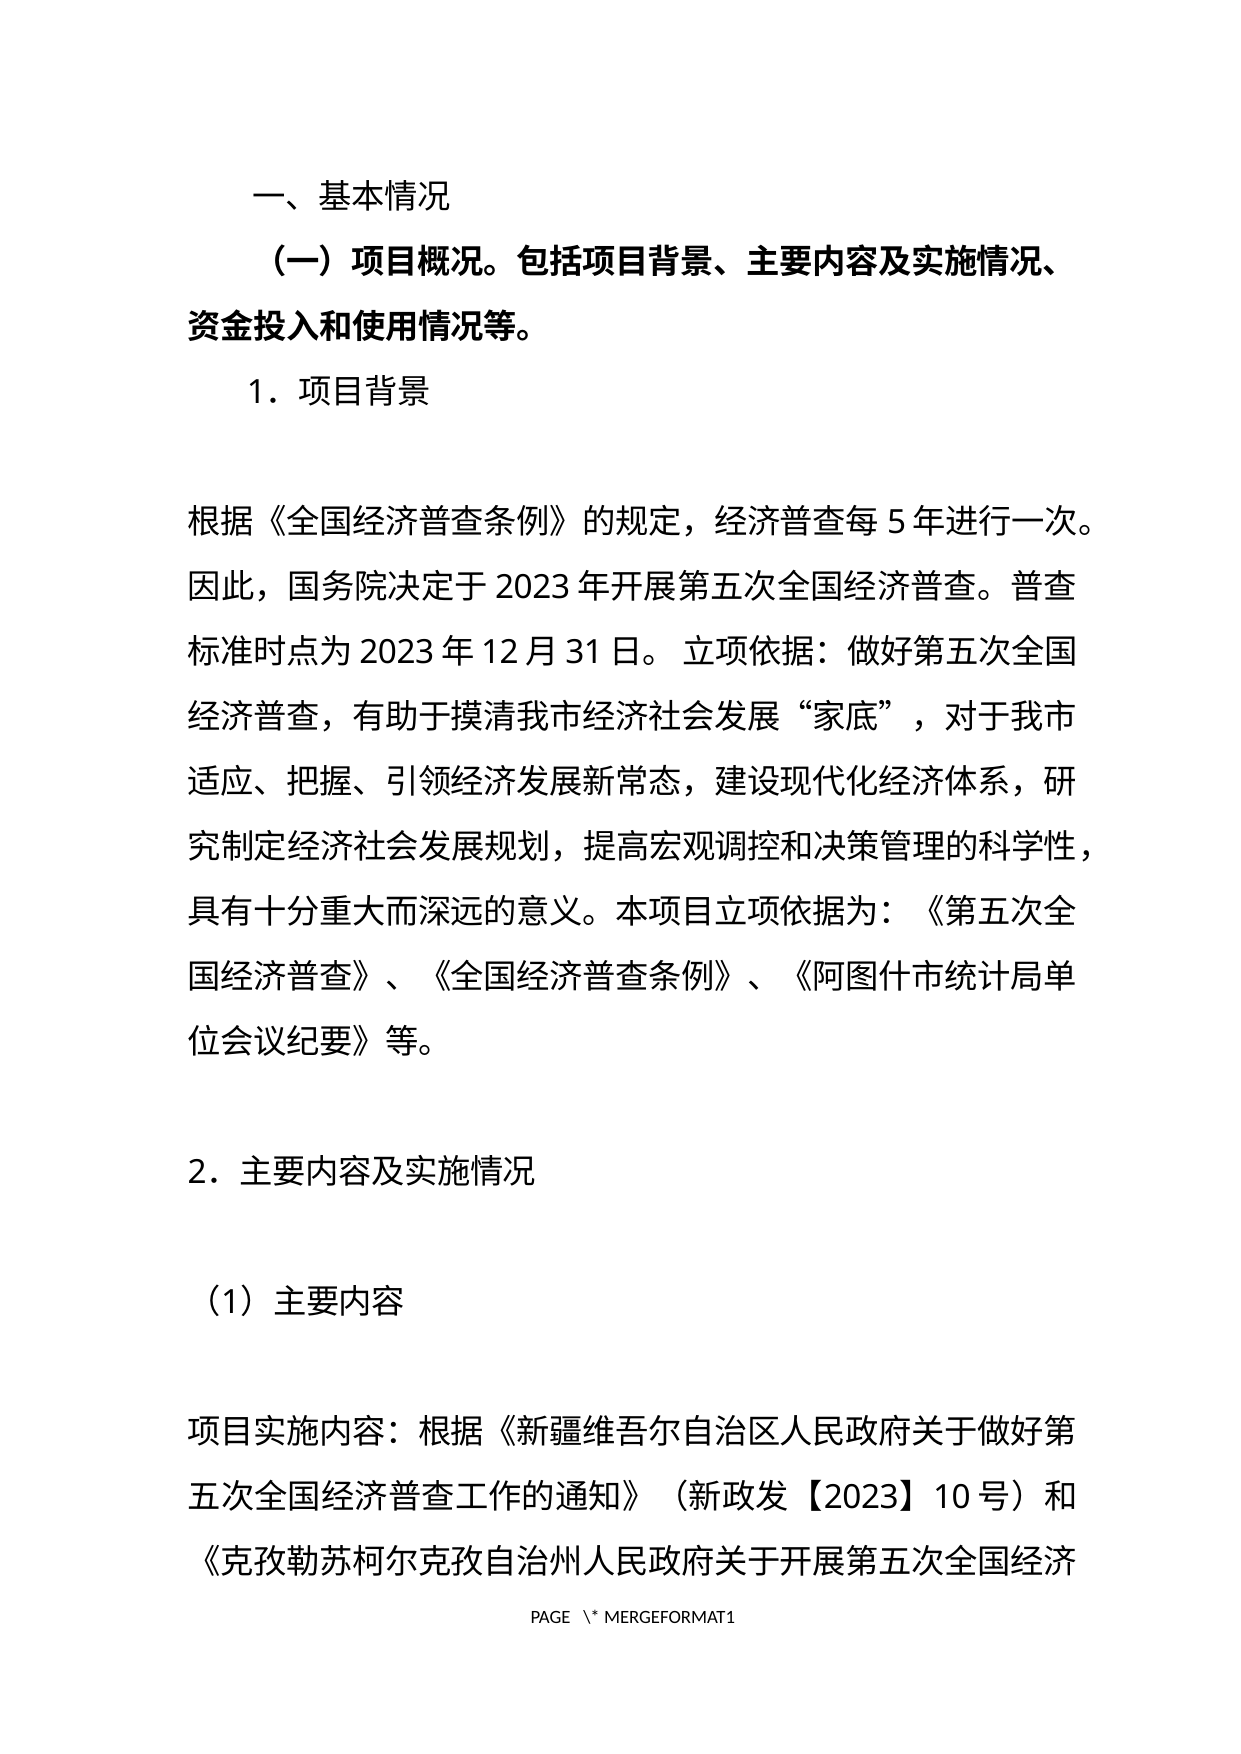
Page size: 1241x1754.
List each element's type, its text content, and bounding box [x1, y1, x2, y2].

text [187, 357, 1078, 1592]
text 一、基本情况 [187, 162, 1078, 227]
text （一）项目概况。包括项目背景、主要内容及实施情况、资金投入和使用情况等。 [187, 227, 1078, 357]
